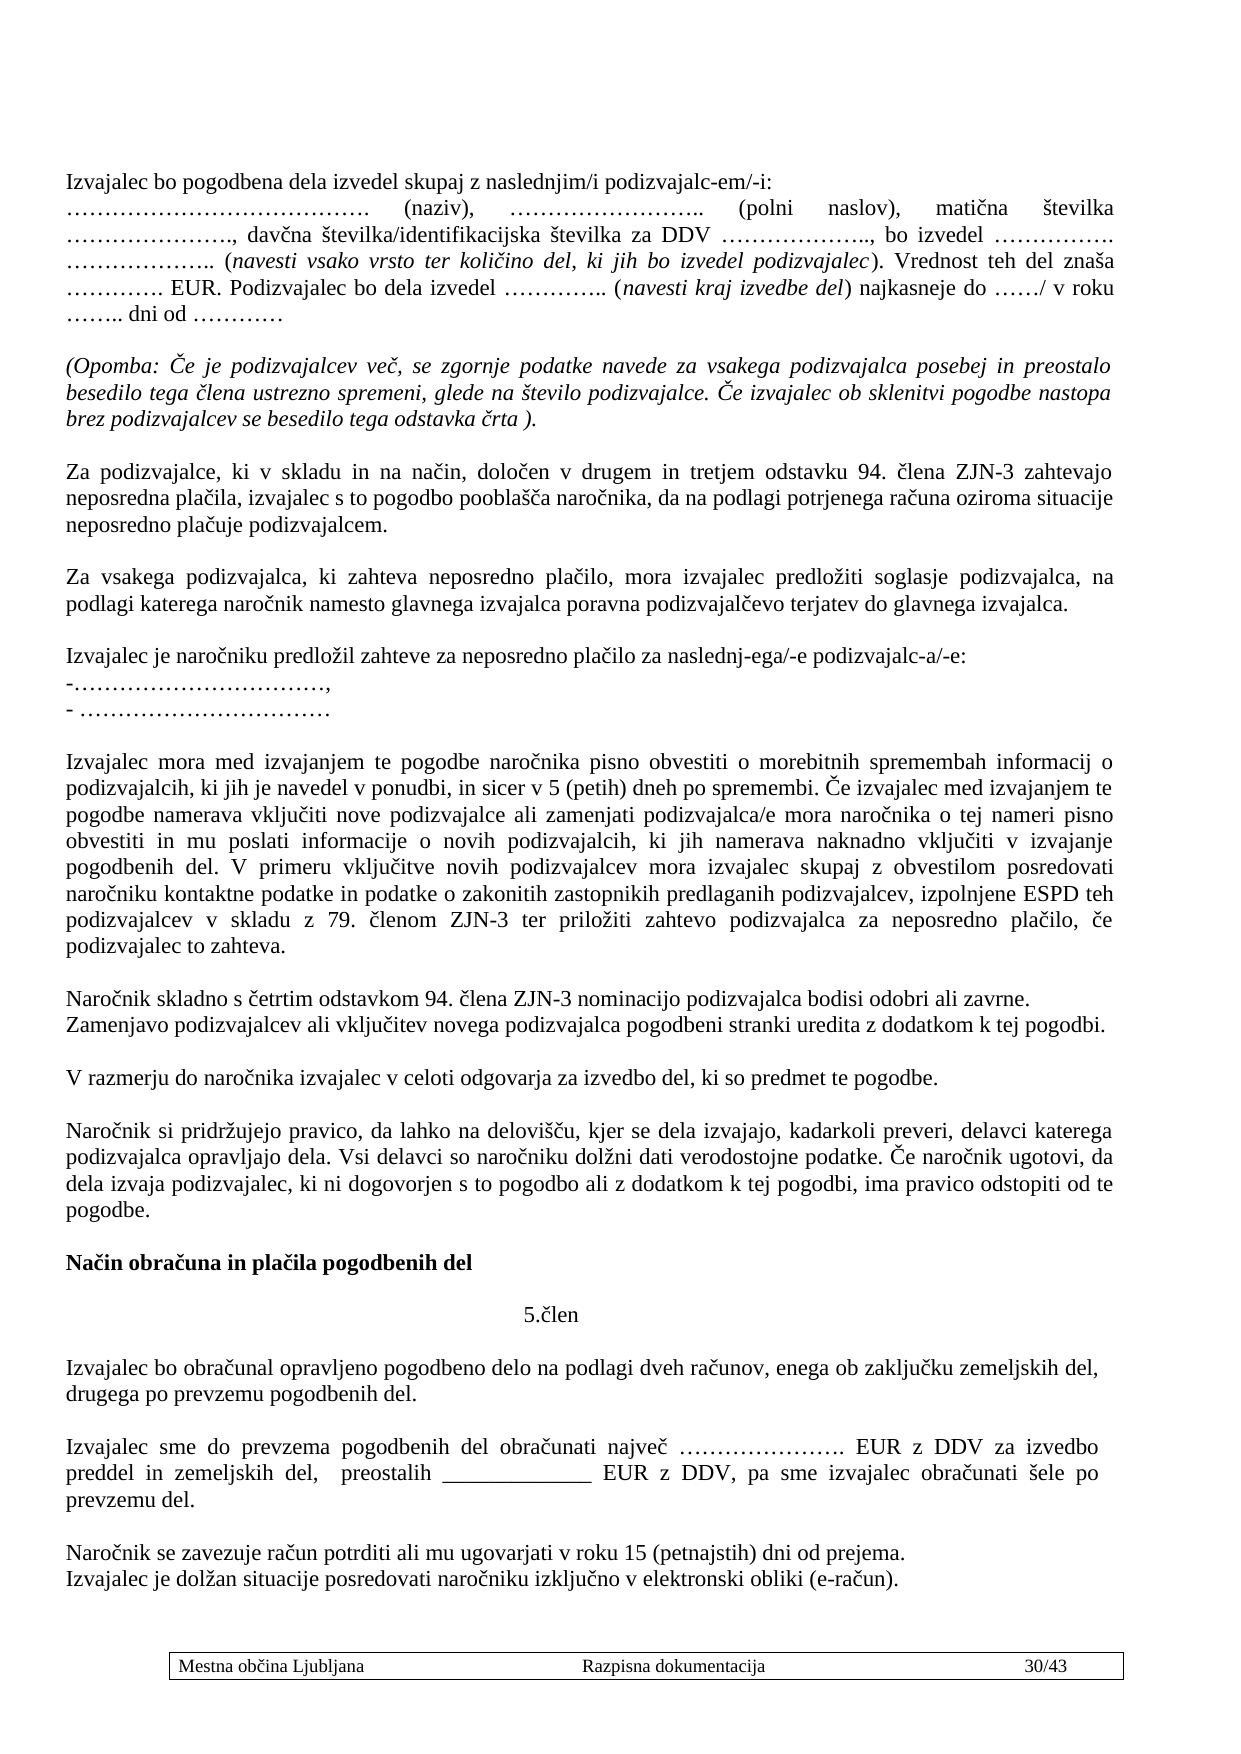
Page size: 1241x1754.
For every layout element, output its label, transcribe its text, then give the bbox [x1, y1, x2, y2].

text V razmerju do naročnika izvajalec v celoti odgovarja za izvedbo del, ki so predmet te pogodbe. [66, 1064, 1115, 1091]
text Izvajalec mora med izvajanjem te pogodbe naročnika pisno obvestiti o morebitnih spremembah informacij o podizvajalcih, ki jih je navedel v ponudbi, in sicer v 5 (petih) dneh po spremembi. Če izvajalec med izvajanjem te pogodbe namerava vključiti nove podizvajalce ali zamenjati podizvajalca/e mora naročnika o tej nameri pisno obvestiti in mu poslati informacije o novih podizvajalcih, ki jih namerava naknadno vključiti v izvajanje pogodbenih del. V primeru vključitve novih podizvajalcev mora izvajalec skupaj z obvestilom posredovati naročniku kontaktne podatke in podatke o zakonitih zastopnikih predlaganih podizvajalcev, izpolnjene ESPD teh podizvajalcev v skladu z 79. členom ZJN-3 ter priložiti zahtevo podizvajalca za neposredno plačilo, če podizvajalec to zahteva. [66, 748, 1115, 959]
text Izvajalec bo pogodbena dela izvedel skupaj z naslednjim/i podizvajalc-em/-i: [66, 168, 1115, 194]
text -……………………………, [66, 669, 1115, 695]
text - …………………………… [66, 695, 1115, 722]
text Naročnik si pridržujejo pravico, da lahko na delovišču, kjer se dela izvajajo, kadarkoli preveri, delavci katerega podizvajalca opravljajo dela. Vsi delavci so naročniku dolžni dati verodostojne podatke. Če naročnik ugotovi, da dela izvaja podizvajalec, ki ni dogovorjen s to pogodbo ali z dodatkom k tej pogodbi, ima pravico odstopiti od te pogodbe. [66, 1117, 1115, 1222]
text Izvajalec bo obračunal opravljeno pogodbeno delo na podlagi dveh računov, enega ob zaključku zemeljskih del, drugega po prevzemu pogodbenih del. [66, 1354, 1100, 1407]
text Za podizvajalce, ki v skladu in na način, določen v drugem in tretjem odstavku 94. člena ZJN-3 zahtevajo neposredna plačila, izvajalec s to pogodbo pooblašča naročnika, da na podlagi potrjenega računa oziroma situacije neposredno plačuje podizvajalcem. [66, 458, 1115, 537]
text Naročnik se zavezuje račun potrditi ali mu ugovarjati v roku 15 (petnajstih) dni od prejema. [66, 1538, 1100, 1565]
text Zamenjavo podizvajalcev ali vključitev novega podizvajalca pogodbeni stranki uredita z dodatkom k tej pogodbi. [66, 1011, 1115, 1038]
text (Opomba: Če je podizvajalcev več, se zgornje podatke navede za vsakega podizvajalca posebej in preostalo besedilo tega člena ustrezno spremeni, glede na število podizvajalce. Če izvajalec ob sklenitvi pogodbe nastopa brez podizvajalcev se besedilo tega odstavka črta ). [66, 353, 1115, 432]
text Izvajalec je dolžan situacije posredovati naročniku izključno v elektronski obliki (e-račun). [66, 1565, 1100, 1591]
list člen [523, 1301, 1100, 1328]
text Naročnik skladno s četrtim odstavkom 94. člena ZJN-3 nominacijo podizvajalca bodisi odobri ali zavrne. [66, 985, 1115, 1011]
text …………………………………. (naziv), …………………….. (polni naslov), matična številka …………………., davčna številka/identifikacijska številka za DDV ……………….., bo izvedel …………….……………….. (navesti vsako vrsto ter količino del, ki jih bo izvedel podizvajalec). Vrednost teh del znaša …………. EUR. Podizvajalec bo dela izvedel ………….. (navesti kraj izvedbe del) najkasneje do ……/ v roku …….. dni od ………… [66, 194, 1115, 326]
text Za vsakega podizvajalca, ki zahteva neposredno plačilo, mora izvajalec predložiti soglasje podizvajalca, na podlagi katerega naročnik namesto glavnega izvajalca poravna podizvajalčevo terjatev do glavnega izvajalca. [66, 563, 1115, 616]
text Način obračuna in plačila pogodbenih del [66, 1249, 1100, 1275]
text Izvajalec je naročniku predložil zahteve za neposredno plačilo za naslednj-ega/-e podizvajalc-a/-e: [66, 642, 1115, 669]
text Izvajalec sme do prevzema pogodbenih del obračunati največ …………………. EUR z DDV za izvedbo preddel in zemeljskih del, preostalih _____________ EUR z DDV, pa sme izvajalec obračunati šele po prevzemu del. [66, 1433, 1100, 1512]
